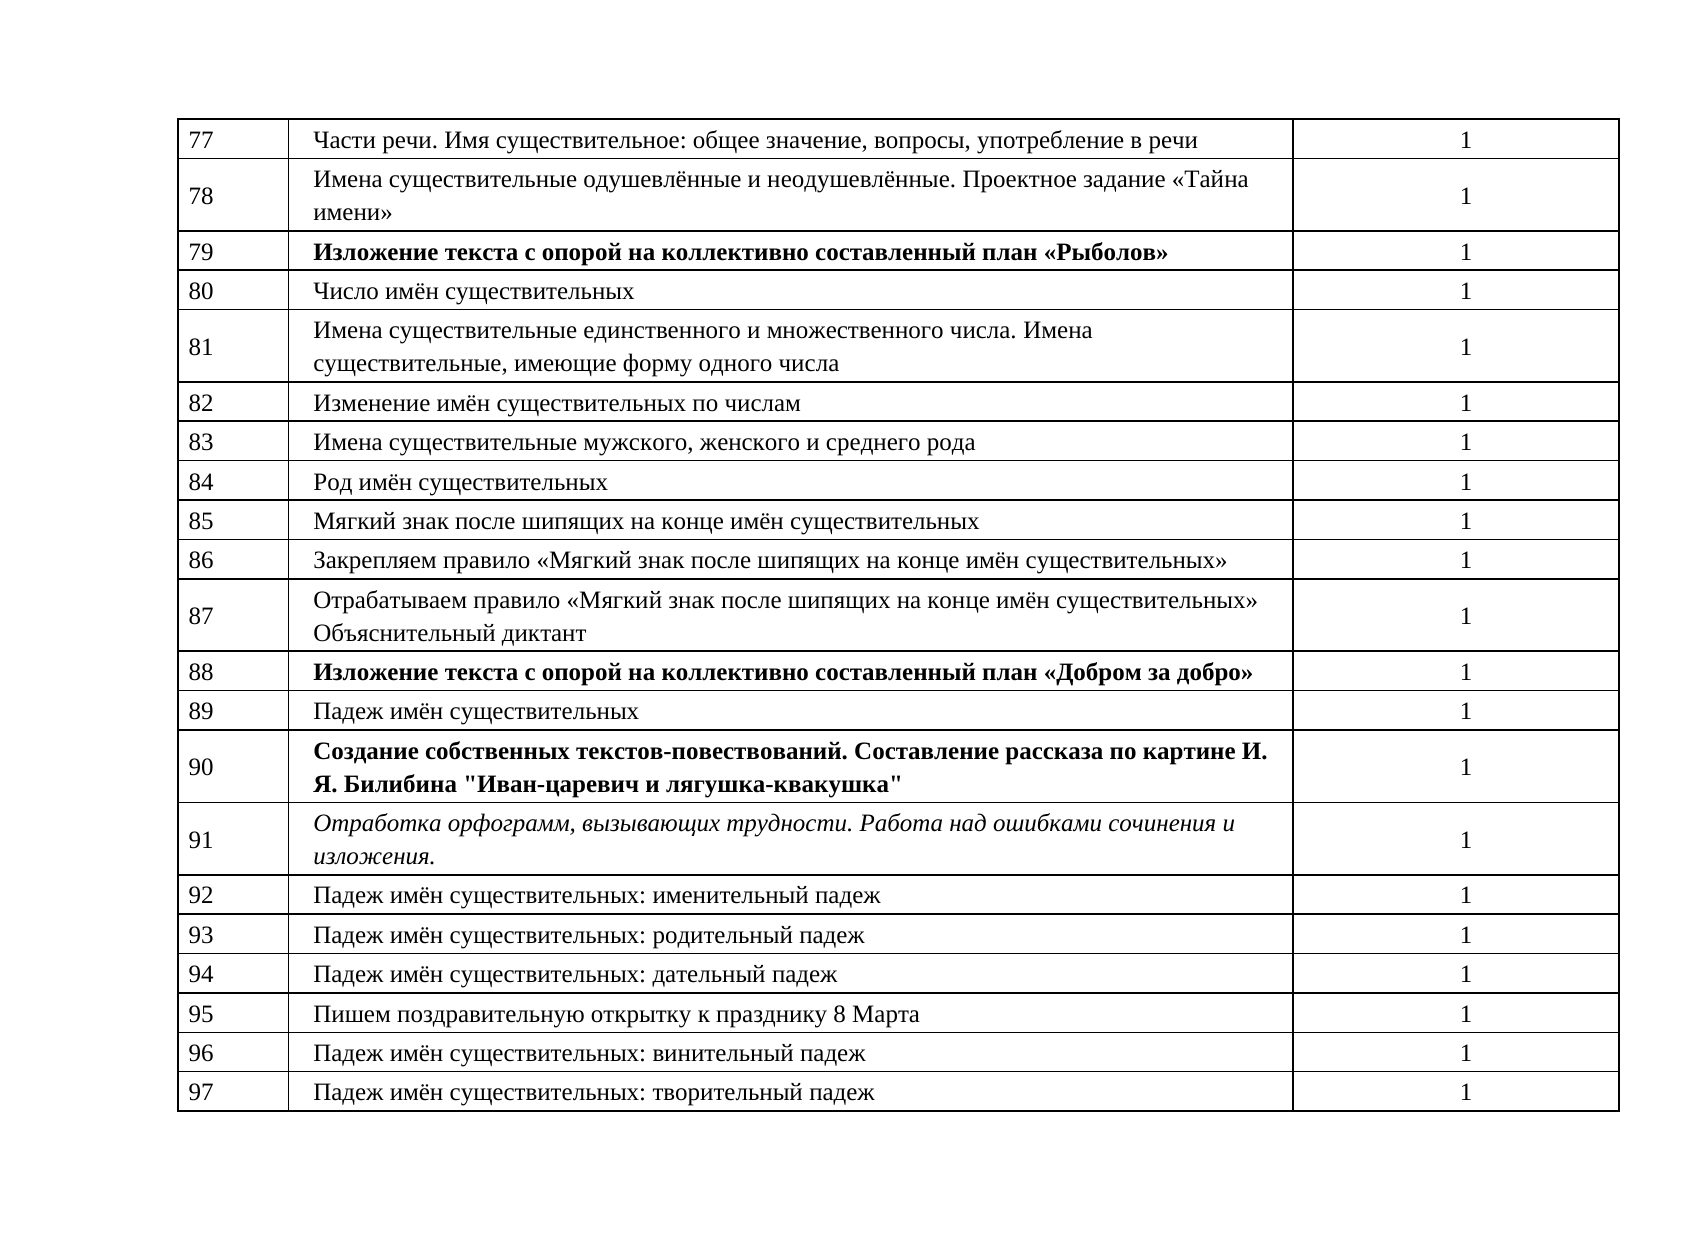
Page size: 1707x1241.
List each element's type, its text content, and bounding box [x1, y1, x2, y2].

table_cell 1 [1294, 310, 1618, 381]
table_cell 1 [1294, 501, 1618, 538]
table_cell 1 [1294, 159, 1618, 230]
table_cell Отработка орфограмм, вызывающих трудности. Работа над ошибками сочинения и изложения. [289, 803, 1292, 874]
table_cell 1 [1294, 1072, 1618, 1110]
table_cell 92 [179, 876, 288, 913]
table_cell 1 [1294, 876, 1618, 913]
table_cell Падеж имён существительных: родительный падеж [289, 915, 1292, 953]
table_cell Изложение текста с опорой на коллективно составленный план «Рыболов» [289, 232, 1292, 269]
table_cell Падеж имён существительных: творительный падеж [289, 1072, 1292, 1110]
table_cell 1 [1294, 232, 1618, 269]
table_cell 1 [1294, 691, 1618, 729]
table_cell 88 [179, 652, 288, 690]
table_cell 91 [179, 803, 288, 874]
table_cell 1 [1294, 803, 1618, 874]
table_cell 80 [179, 271, 288, 309]
table_cell 86 [179, 540, 288, 578]
table_cell 81 [179, 310, 288, 381]
table_cell 93 [179, 915, 288, 953]
table_cell 90 [179, 731, 288, 801]
table_cell Имена существительные мужского, женского и среднего рода [289, 422, 1292, 460]
table_cell 83 [179, 422, 288, 460]
table_cell 89 [179, 691, 288, 729]
table_cell 84 [179, 461, 288, 499]
table_cell Мягкий знак после шипящих на конце имён существительных [289, 501, 1292, 538]
table_cell Имена существительные одушевлённые и неодушевлённые. Проектное задание «Тайна имени» [289, 159, 1292, 230]
table_cell 87 [179, 580, 288, 650]
table_cell Изложение текста с опорой на коллективно составленный план «Добром за добро» [289, 652, 1292, 690]
table_cell Отрабатываем правило «Мягкий знак после шипящих на конце имён существительных» Объяснительный диктант [289, 580, 1292, 650]
table_cell 1 [1294, 580, 1618, 650]
table_cell Закрепляем правило «Мягкий знак после шипящих на конце имён существительных» [289, 540, 1292, 578]
table_cell 94 [179, 954, 288, 992]
table_cell Падеж имён существительных: именительный падеж [289, 876, 1292, 913]
table_cell 79 [179, 232, 288, 269]
table_cell 1 [1294, 271, 1618, 309]
table_cell 1 [1294, 915, 1618, 953]
table_cell Части речи. Имя существительное: общее значение, вопросы, употребление в речи [289, 120, 1292, 157]
table_cell 78 [179, 159, 288, 230]
table_cell Род имён существительных [289, 461, 1292, 499]
table_cell Имена существительные единственного и множественного числа. Имена существительные, имеющие форму одного числа [289, 310, 1292, 381]
table_cell 95 [179, 994, 288, 1031]
table_cell 97 [179, 1072, 288, 1110]
table_cell Создание собственных текстов-повествований. Составление рассказа по картине И. Я. Билибина "Иван-царевич и лягушка-квакушка" [289, 731, 1292, 801]
table_cell 1 [1294, 461, 1618, 499]
table_cell Изменение имён существительных по числам [289, 383, 1292, 420]
table_cell 1 [1294, 954, 1618, 992]
table_cell 1 [1294, 1033, 1618, 1071]
table_cell Падеж имён существительных [289, 691, 1292, 729]
table_cell Падеж имён существительных: дательный падеж [289, 954, 1292, 992]
table_cell 1 [1294, 652, 1618, 690]
table_cell 1 [1294, 540, 1618, 578]
table_cell 1 [1294, 422, 1618, 460]
table_cell 96 [179, 1033, 288, 1071]
table_cell 1 [1294, 731, 1618, 801]
table_cell 77 [179, 120, 288, 157]
table_cell 1 [1294, 994, 1618, 1031]
table_cell 85 [179, 501, 288, 538]
table_cell 82 [179, 383, 288, 420]
table_cell Число имён существительных [289, 271, 1292, 309]
table_cell Пишем поздравительную открытку к празднику 8 Марта [289, 994, 1292, 1031]
table_cell 1 [1294, 383, 1618, 420]
table_cell 1 [1294, 120, 1618, 157]
table_cell Падеж имён существительных: винительный падеж [289, 1033, 1292, 1071]
